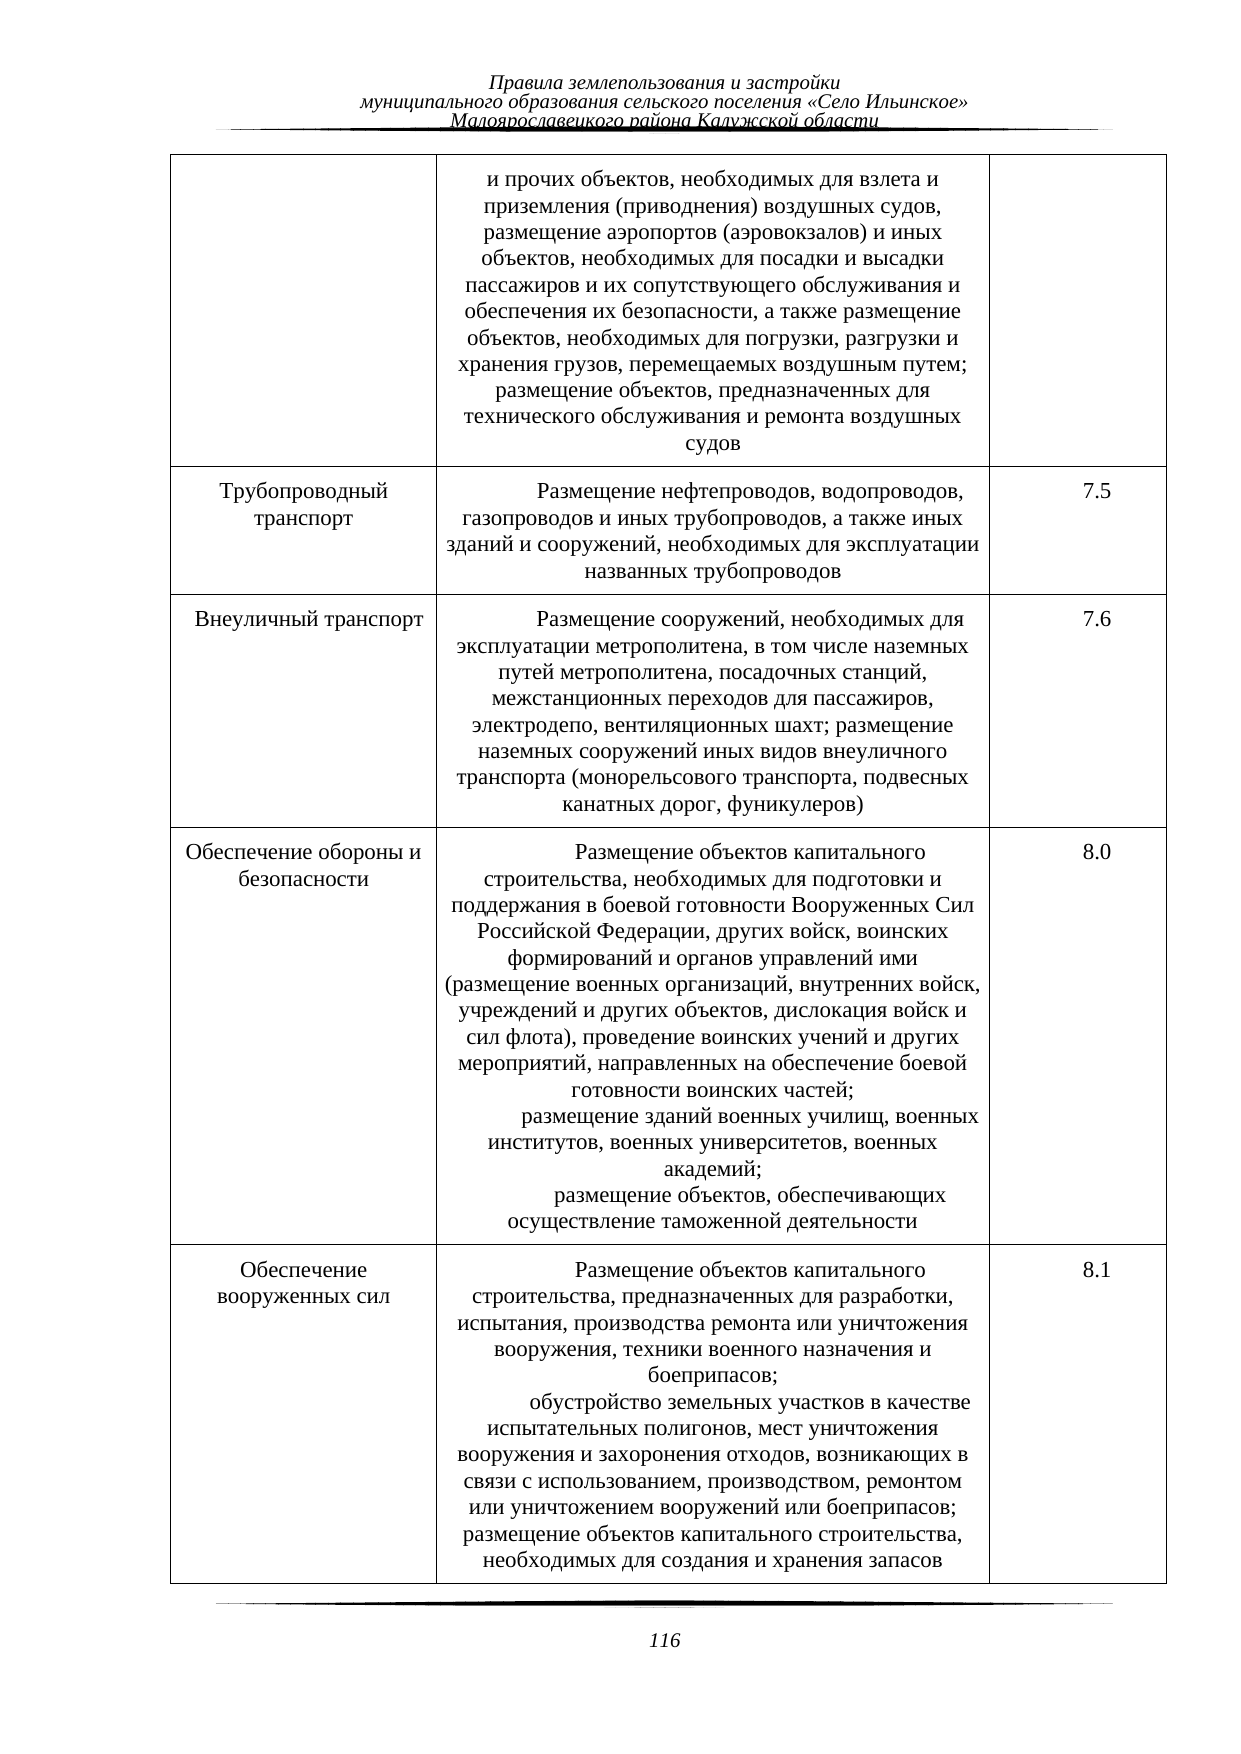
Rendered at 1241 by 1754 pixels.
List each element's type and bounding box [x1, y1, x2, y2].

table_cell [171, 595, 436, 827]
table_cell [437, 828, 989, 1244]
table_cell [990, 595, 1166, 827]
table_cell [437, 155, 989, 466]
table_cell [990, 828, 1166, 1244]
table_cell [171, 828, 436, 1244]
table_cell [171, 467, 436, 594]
picture [215, 1600, 1113, 1608]
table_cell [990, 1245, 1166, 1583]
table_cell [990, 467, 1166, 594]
picture [215, 125, 1113, 134]
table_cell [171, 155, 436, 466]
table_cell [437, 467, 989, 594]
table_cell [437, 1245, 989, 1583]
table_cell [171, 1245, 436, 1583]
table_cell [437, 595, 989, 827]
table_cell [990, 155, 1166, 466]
